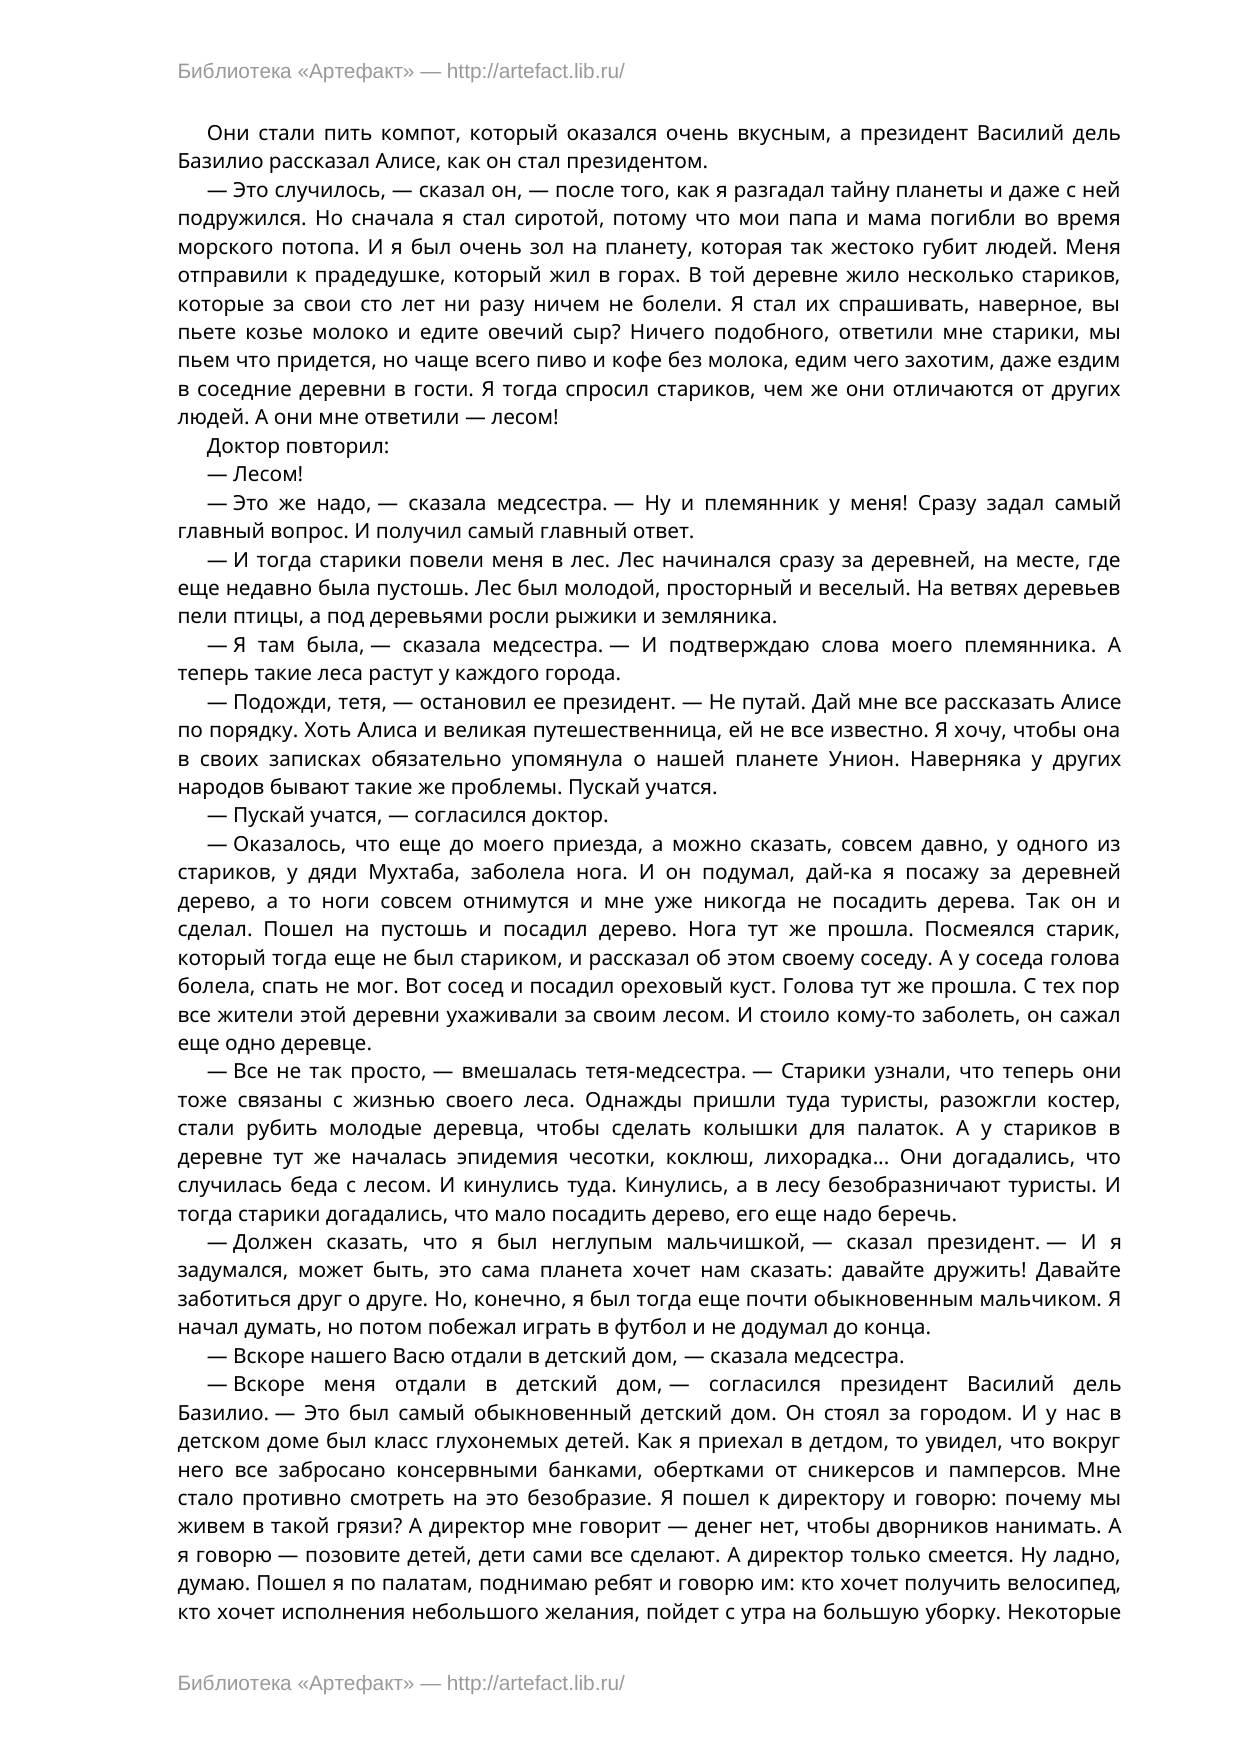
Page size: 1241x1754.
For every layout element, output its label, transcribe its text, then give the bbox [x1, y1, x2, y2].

text — Лесом! [177, 459, 1122, 488]
text — Должен сказать, что я был неглупым мальчишкой, — сказал президент. — И я задумался, может быть, это сама планета хочет нам сказать: давайте дружить! Давайте заботиться друг о друге. Но, конечно, я был тогда еще почти обыкновенным мальчиком. Я начал думать, но потом побежал играть в футбол и не додумал до конца. [177, 1227, 1122, 1341]
text — Подожди, тетя, — остановил ее президент. — Не путай. Дай мне все рассказать Алисе по порядку. Хоть Алиса и великая путешественница, ей не все известно. Я хочу, чтобы она в своих записках обязательно упомянула о нашей планете Унион. Наверняка у других народов бывают такие же проблемы. Пускай учатся. [177, 687, 1122, 801]
text — Оказалось, что еще до моего приезда, а можно сказать, совсем давно, у одного из стариков, у дяди Мухтаба, заболела нога. И он подумал, дай-ка я посажу за деревней дерево, а то ноги совсем отнимутся и мне уже никогда не посадить дерева. Так он и сделал. Пошел на пустошь и посадил дерево. Нога тут же прошла. Посмеялся старик, который тогда еще не был стариком, и рассказал об этом своему соседу. А у соседа голова болела, спать не мог. Вот сосед и посадил ореховый куст. Голова тут же прошла. С тех пор все жители этой деревни ухаживали за своим лесом. И стоило кому-то заболеть, он сажал еще одно деревце. [177, 829, 1122, 1057]
text — Вскоре нашего Васю отдали в детский дом, — сказала медсестра. [177, 1341, 1122, 1369]
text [177, 1369, 1122, 1625]
text — Пускай учатся, — согласился доктор. [177, 801, 1122, 829]
text — Все не так просто, — вмешалась тетя-медсестра. — Старики узнали, что теперь они тоже связаны с жизнью своего леса. Однажды пришли туда туристы, разожгли костер, стали рубить молодые деревца, чтобы сделать колышки для палаток. А у стариков в деревне тут же началась эпидемия чесотки, коклюш, лихорадка... Они догадались, что случилась беда с лесом. И кинулись туда. Кинулись, а в лесу безобразничают туристы. И тогда старики догадались, что мало посадить дерево, его еще надо беречь. [177, 1057, 1122, 1227]
text — Я там была, — сказала медсестра. — И подтверждаю слова моего племянника. А теперь такие леса растут у каждого города. [177, 630, 1122, 687]
text Они стали пить компот, который оказался очень вкусным, а президент Василий дель Базилио рассказал Алисе, как он стал президентом. [177, 118, 1122, 175]
text — Это случилось, — сказал он, — после того, как я разгадал тайну планеты и даже с ней подружился. Но сначала я стал сиротой, потому что мои папа и мама погибли во время морского потопа. И я был очень зол на планету, которая так жестоко губит людей. Меня отправили к прадедушке, который жил в горах. В той деревне жило несколько стариков, которые за свои сто лет ни разу ничем не болели. Я стал их спрашивать, наверное, вы пьете козье молоко и едите овечий сыр? Ничего подобного, ответили мне старики, мы пьем что придется, но чаще всего пиво и кофе без молока, едим чего захотим, даже ездим в соседние деревни в гости. Я тогда спросил стариков, чем же они отличаются от других людей. А они мне ответили — лесом! [177, 175, 1122, 431]
text Доктор повторил: [177, 431, 1122, 459]
text — И тогда старики повели меня в лес. Лес начинался сразу за деревней, на месте, где еще недавно была пустошь. Лес был молодой, просторный и веселый. На ветвях деревьев пели птицы, а под деревьями росли рыжики и земляника. [177, 545, 1122, 630]
text — Это же надо, — сказала медсестра. — Ну и племянник у меня! Сразу задал самый главный вопрос. И получил самый главный ответ. [177, 488, 1122, 545]
